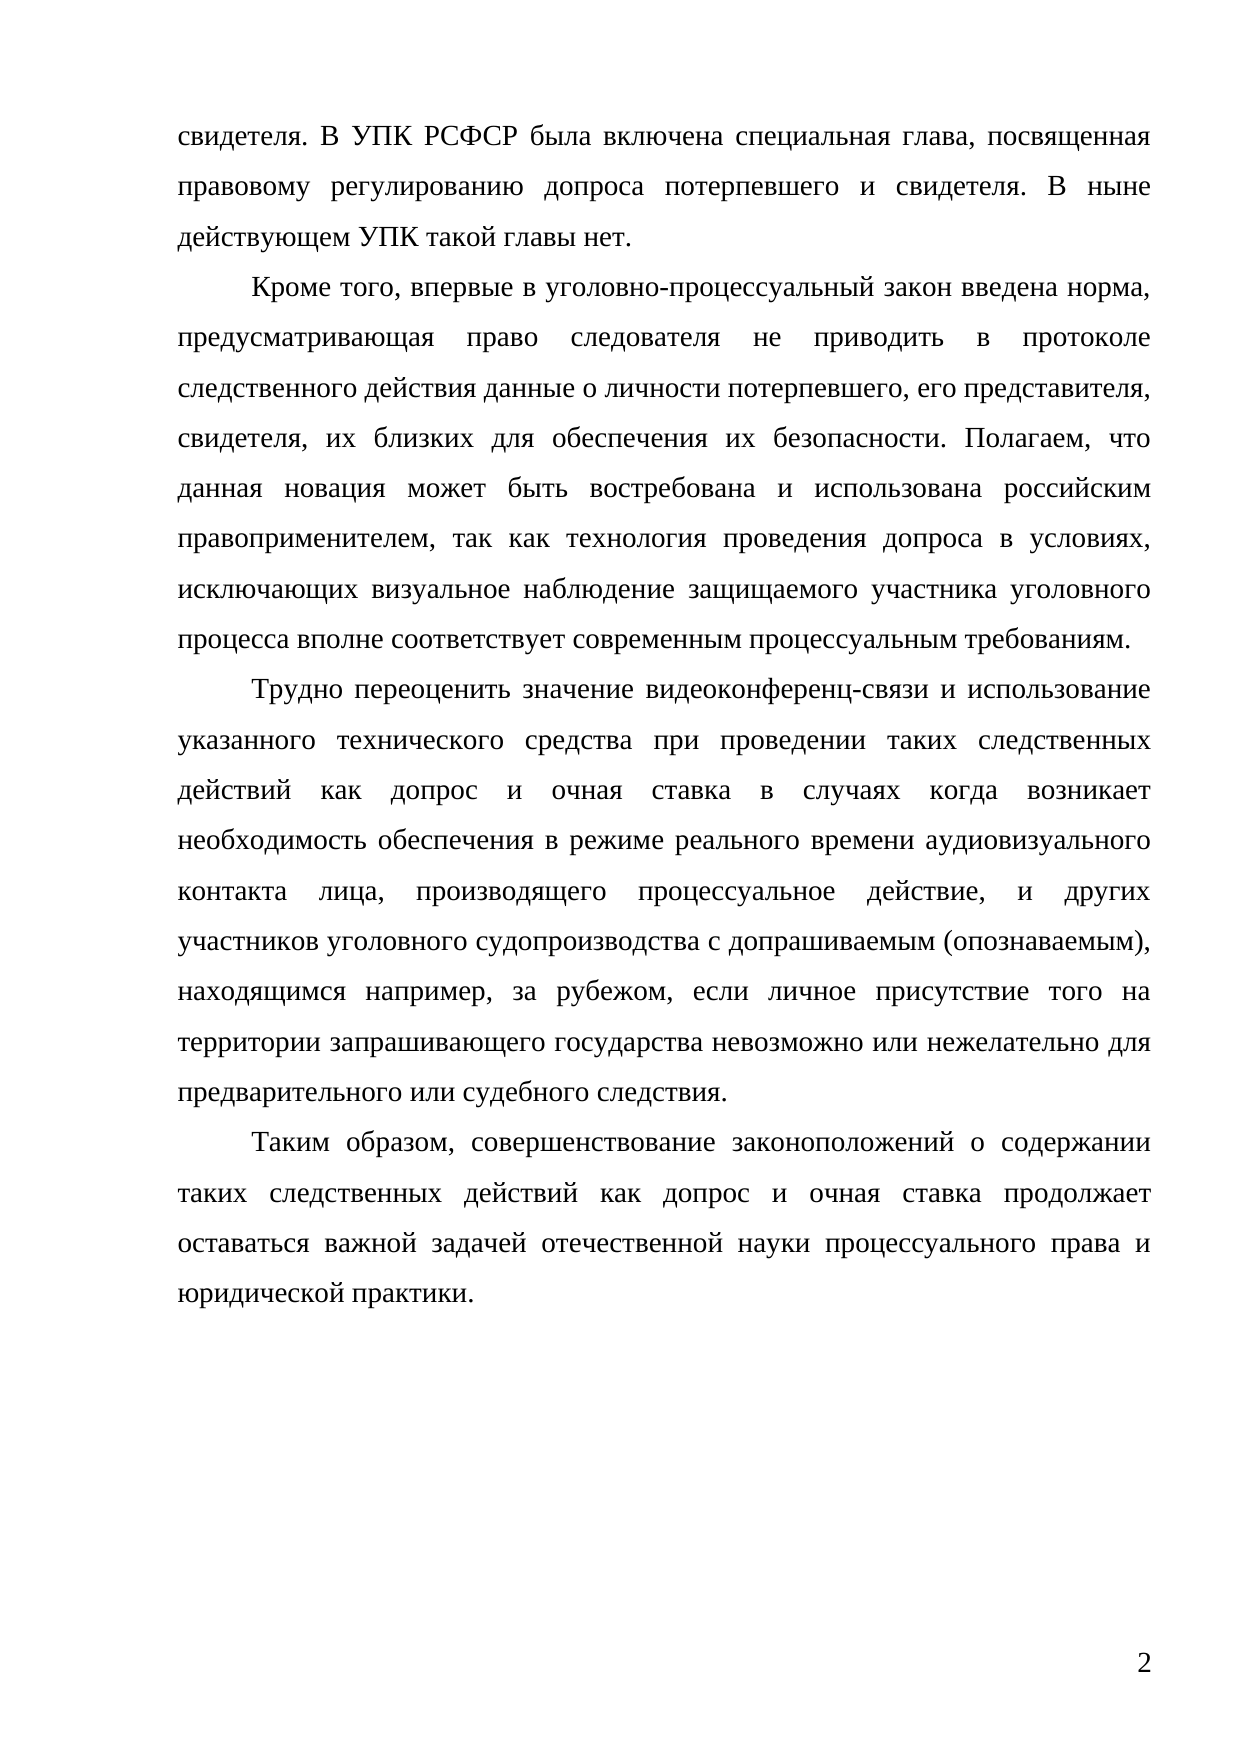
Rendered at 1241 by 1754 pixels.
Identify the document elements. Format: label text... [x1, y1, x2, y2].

text Таким образом, совершенствование законоположений о содержании таких следственных действий как допрос и очная ставка продолжает оставаться важной задачей отечественной науки процессуального права и юридической практики. [177, 1124, 1152, 1309]
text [177, 118, 1152, 252]
text Трудно переоценить значение видеоконференц-связи и использование указанного технического средства при проведении таких следственных действий как допрос и очная ставка в случаях когда возникает необходимость обеспечения в режиме реального времени аудиовизуального контакта лица, производящего процессуальное действие, и других участников уголовного судопроизводства с допрашиваемым (опознаваемым), находящимся например, за рубежом, если личное присутствие того на территории запрашивающего государства невозможно или нежелательно для предварительного или судебного следствия. [177, 672, 1152, 1108]
text Кроме того, впервые в уголовно-процессуальный закон введена норма, предусматривающая право следователя не приводить в протоколе следственного действия данные о личности потерпевшего, его представителя, свидетеля, их близких для обеспечения их безопасности. Полагаем, что данная новация может быть востребована и использована российским правоприменителем, так как технология проведения допроса в условиях, исключающих визуальное наблюдение защищаемого участника уголовного процесса вполне соответствует современным процессуальным требованиям. [177, 269, 1152, 655]
